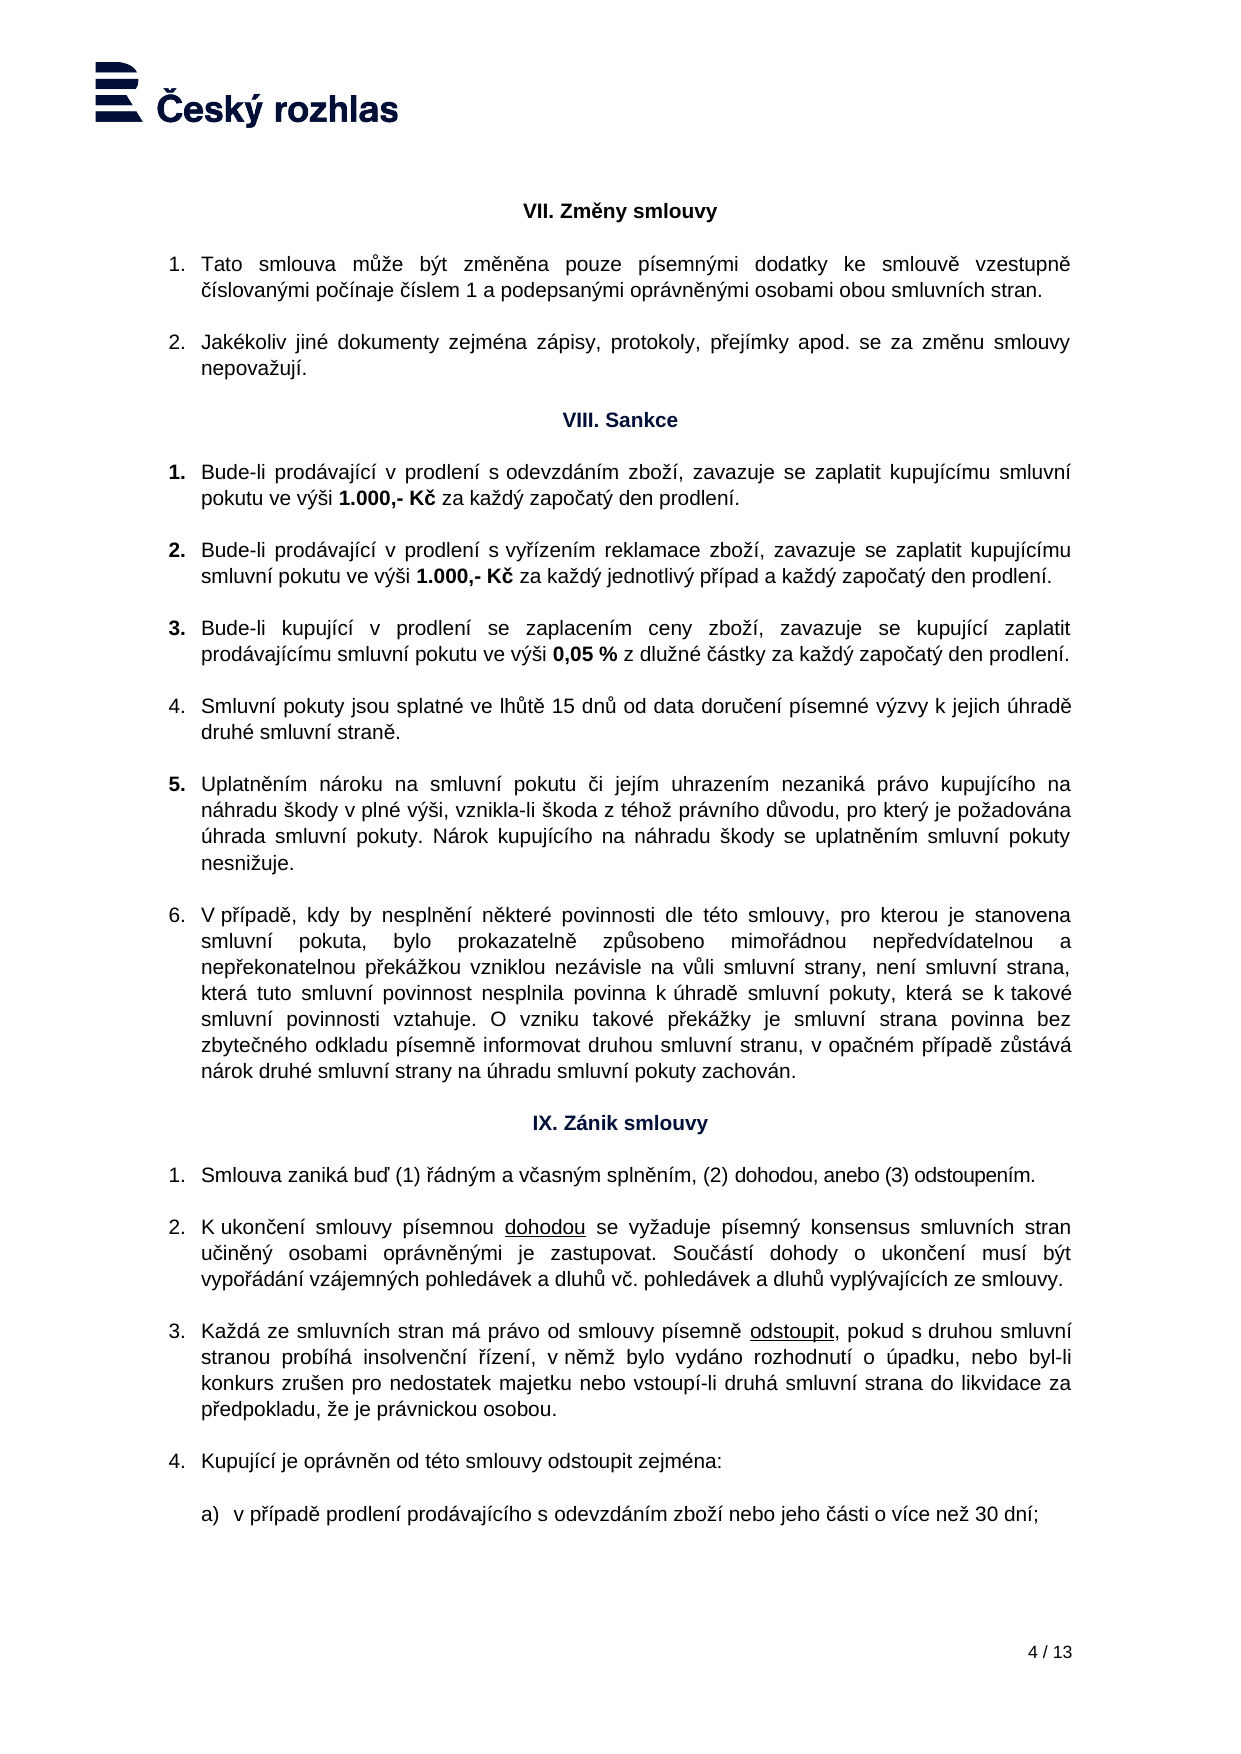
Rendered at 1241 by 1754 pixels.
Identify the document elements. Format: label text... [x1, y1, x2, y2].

list Bude-li prodávající v prodlení s vyřízením reklamace zboží, zavazuje se zaplatit kupujícímu smluvní pokutu ve výši 1.000,- Kč za každý jednotlivý případ a každý započatý den prodlení. [168, 537, 1072, 589]
list Jakékoliv jiné dokumenty zejména zápisy, protokoly, přejímky apod. se za změnu smlouvy nepovažují. [168, 328, 1072, 380]
list K ukončení smlouvy písemnou dohodou se vyžaduje písemný konsensus smluvních stran učiněný osobami oprávněnými je zastupovat. Součástí dohody o ukončení musí být vypořádání vzájemných pohledávek a dluhů vč. pohledávek a dluhů vyplývajících ze smlouvy. [168, 1214, 1072, 1292]
list Bude-li kupující v prodlení se zaplacením ceny zboží, zavazuje se kupující zaplatit prodávajícímu smluvní pokutu ve výši 0,05 % z dlužné částky za každý započatý den prodlení. [168, 615, 1072, 667]
list Smlouva zaniká buď (1) řádným a včasným splněním, (2) dohodou, anebo (3) odstoupením. [168, 1162, 1072, 1188]
subtitle Sankce [168, 406, 1072, 432]
list Každá ze smluvních stran má právo od smlouvy písemně odstoupit, pokud s druhou smluvní stranou probíhá insolvenční řízení, v němž bylo vydáno rozhodnutí o úpadku, nebo byl-li konkurs zrušen pro nedostatek majetku nebo vstoupí-li druhá smluvní strana do likvidace za předpokladu, že je právnickou osobou. [168, 1318, 1072, 1422]
list Uplatněním nároku na smluvní pokutu či jejím uhrazením nezaniká právo kupujícího na náhradu škody v plné výši, vznikla-li škoda z téhož právního důvodu, pro který je požadována úhrada smluvní pokuty. Nárok kupujícího na náhradu škody se uplatněním smluvní pokuty nesnižuje. [168, 771, 1072, 875]
subtitle Změny smlouvy [168, 198, 1072, 224]
list Tato smlouva může být změněna pouze písemnými dodatky ke smlouvě vzestupně číslovanými počínaje číslem 1 a podepsanými oprávněnými osobami obou smluvních stran. [168, 250, 1072, 302]
list Smluvní pokuty jsou splatné ve lhůtě 15 dnů od data doručení písemné výzvy k jejich úhradě druhé smluvní straně. [168, 693, 1072, 745]
picture [95, 62, 398, 128]
subtitle Zánik smlouvy [168, 1109, 1072, 1136]
list V případě, kdy by nesplnění některé povinnosti dle této smlouvy, pro kterou je stanovena smluvní pokuta, bylo prokazatelně způsobeno mimořádnou nepředvídatelnou a nepřekonatelnou překážkou vzniklou nezávisle na vůli smluvní strany, není smluvní strana, která tuto smluvní povinnost nesplnila povinna k úhradě smluvní pokuty, která se k takové smluvní povinnosti vztahuje. O vzniku takové překážky je smluvní strana povinna bez zbytečného odkladu písemně informovat druhou smluvní stranu, v opačném případě zůstává nárok druhé smluvní strany na úhradu smluvní pokuty zachován. [168, 901, 1072, 1083]
list Bude-li prodávající v prodlení s odevzdáním zboží, zavazuje se zaplatit kupujícímu smluvní pokutu ve výši 1.000,- Kč za každý započatý den prodlení. [168, 458, 1072, 511]
list Kupující je oprávněn od této smlouvy odstoupit zejména: [168, 1448, 1072, 1474]
list v případě prodlení prodávajícího s odevzdáním zboží nebo jeho části o více než 30 dní; [201, 1500, 1072, 1526]
